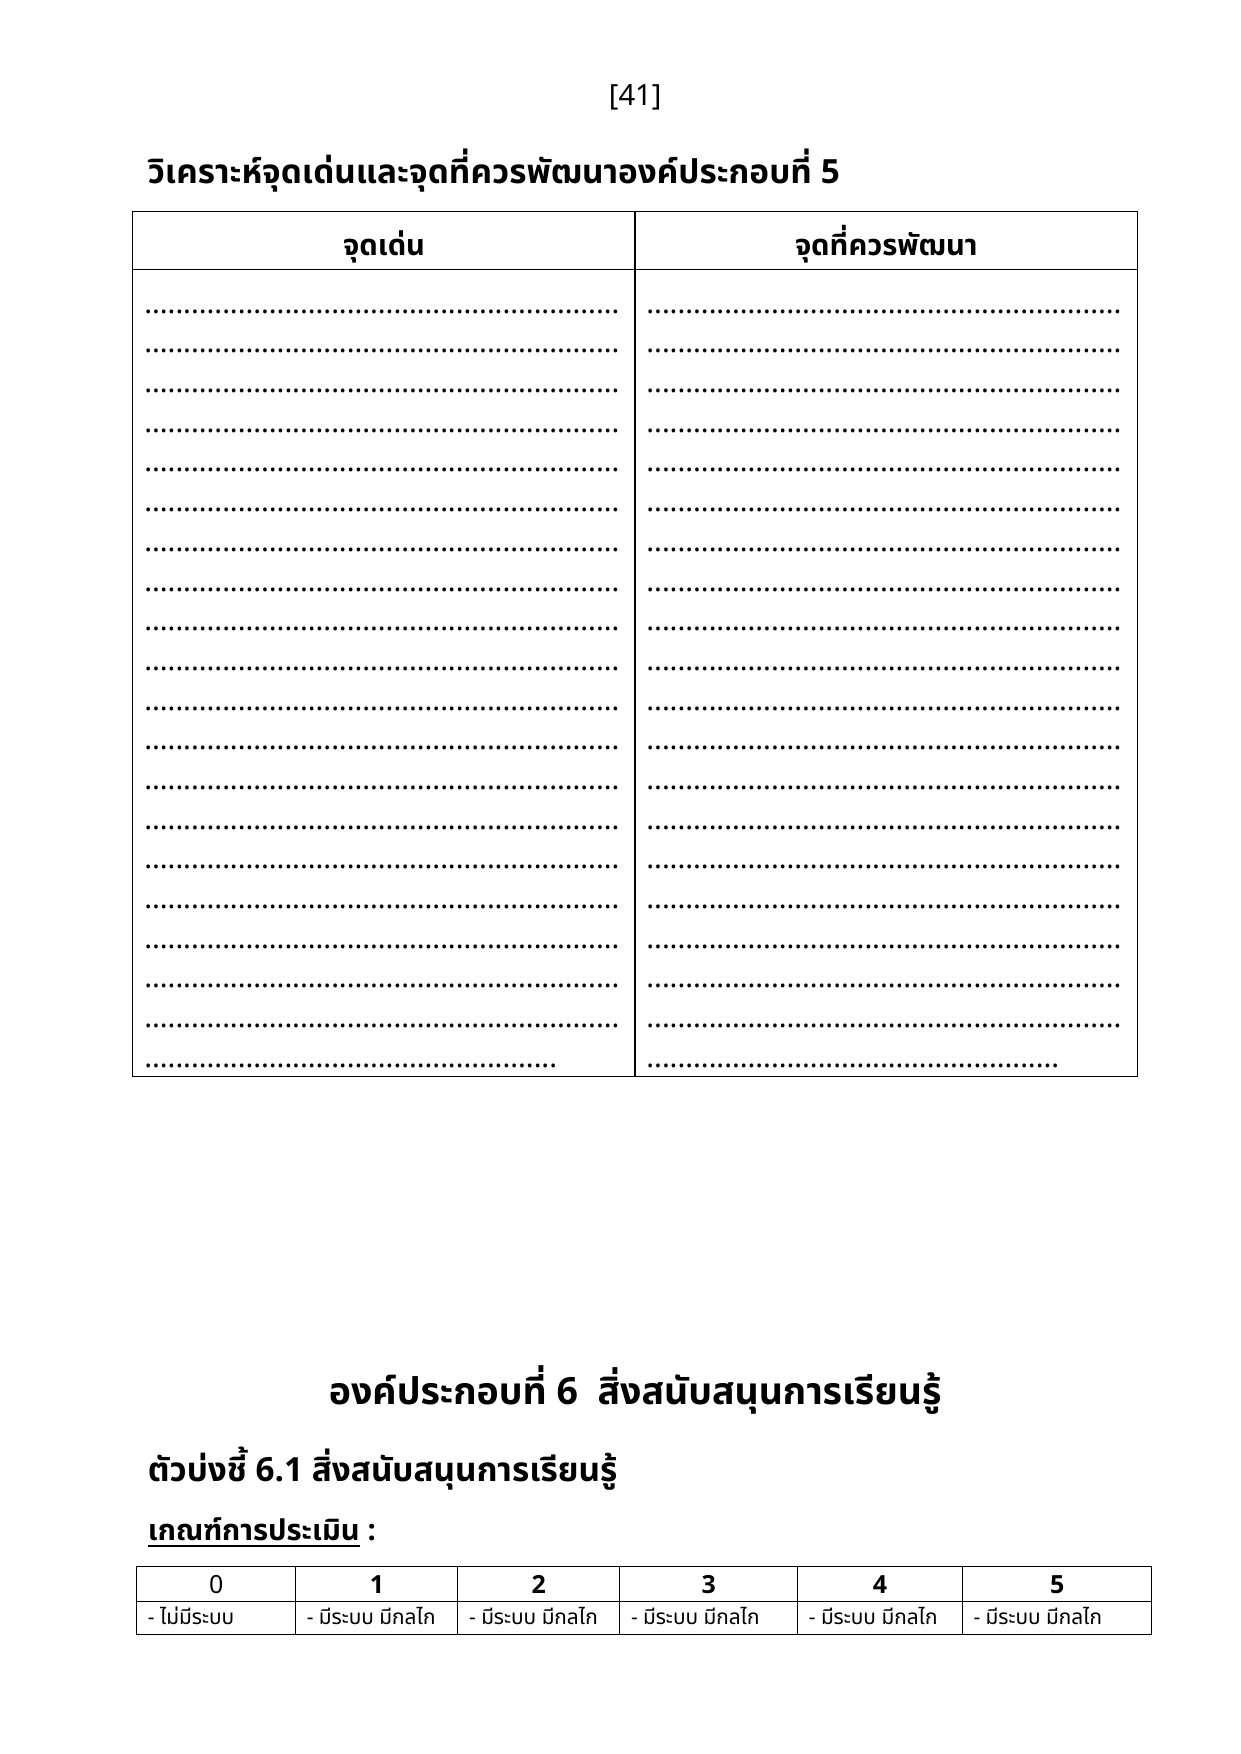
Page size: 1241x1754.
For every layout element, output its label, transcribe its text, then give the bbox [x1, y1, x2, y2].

table_header จุดเด่น [133, 212, 634, 268]
table_header 3 [620, 1567, 797, 1601]
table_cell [137, 1602, 295, 1634]
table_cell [620, 1602, 797, 1634]
table_header 5 [963, 1567, 1151, 1601]
table_cell ............................................................................................................................................................................................................................................................................................................................................................................................................................................................................................................................................................................................................................................................................................................................................................................................................................................................................................................................................................................................................................................................................................................................................................................................................................................................ [636, 270, 1137, 1076]
text วิเคราะห์จุดเด่นและจุดที่ควรพัฒนาองค์ประกอบที่ 5 [148, 148, 1122, 198]
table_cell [296, 1602, 457, 1634]
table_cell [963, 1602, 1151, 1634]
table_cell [458, 1602, 619, 1634]
text เกณฑ์การประเมิน : [148, 1509, 1122, 1554]
table_header 2 [458, 1567, 619, 1601]
table_header 0 [137, 1567, 295, 1601]
table_header จุดที่ควรพัฒนา [636, 212, 1137, 268]
table_header 4 [798, 1567, 962, 1601]
text ตัวบ่งชี้ 6.1 สิ่งสนับสนุนการเรียนรู้ [148, 1446, 1122, 1497]
text องค์ประกอบที่ 6 สิ่งสนับสนุนการเรียนรู้ [148, 1364, 1122, 1421]
table_cell ............................................................................................................................................................................................................................................................................................................................................................................................................................................................................................................................................................................................................................................................................................................................................................................................................................................................................................................................................................................................................................................................................................................................................................................................................................................................ [133, 270, 634, 1076]
table_header 1 [296, 1567, 457, 1601]
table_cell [798, 1602, 962, 1634]
